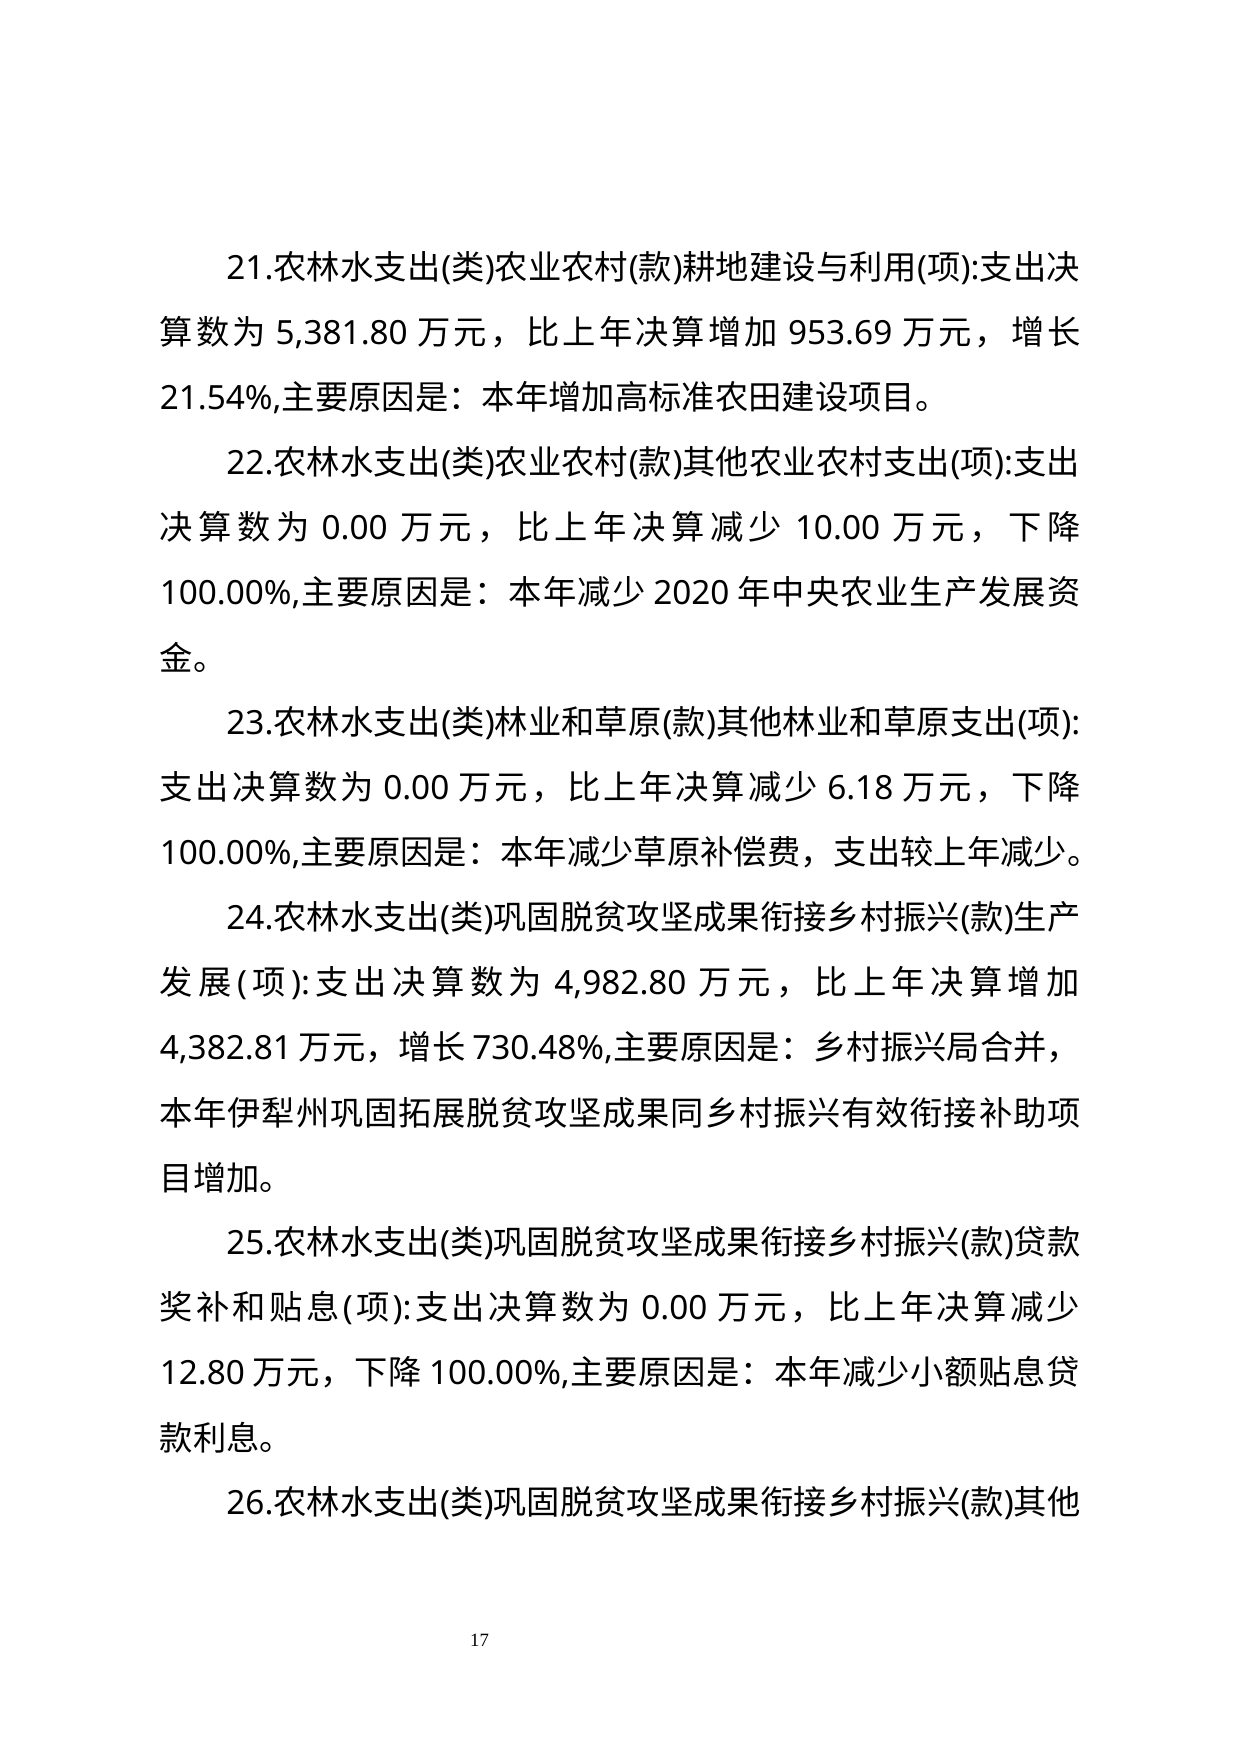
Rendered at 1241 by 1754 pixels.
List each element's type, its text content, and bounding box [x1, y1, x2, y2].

text 22.农林水支出(类)农业农村(款)其他农业农村支出(项):支出决算数为0.00万元，比上年决算减少10.00万元，下降100.00%,主要原因是：本年减少2020年中央农业生产发展资金。 [159, 428, 1081, 688]
text 25.农林水支出(类)巩固脱贫攻坚成果衔接乡村振兴(款)贷款奖补和贴息(项):支出决算数为0.00万元，比上年决算减少12.80万元，下降100.00%,主要原因是：本年减少小额贴息贷款利息。 [159, 1208, 1081, 1468]
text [159, 1468, 1081, 1533]
text 23.农林水支出(类)林业和草原(款)其他林业和草原支出(项):支出决算数为0.00万元，比上年决算减少6.18万元，下降100.00%,主要原因是：本年减少草原补偿费，支出较上年减少。 [159, 688, 1081, 883]
text 24.农林水支出(类)巩固脱贫攻坚成果衔接乡村振兴(款)生产发展(项):支出决算数为4,982.80万元，比上年决算增加4,382.81万元，增长730.48%,主要原因是：乡村振兴局合并，本年伊犁州巩固拓展脱贫攻坚成果同乡村振兴有效衔接补助项目增加。 [159, 883, 1081, 1208]
text 21.农林水支出(类)农业农村(款)耕地建设与利用(项):支出决算数为5,381.80万元，比上年决算增加953.69万元，增长21.54%,主要原因是：本年增加高标准农田建设项目。 [159, 233, 1081, 428]
